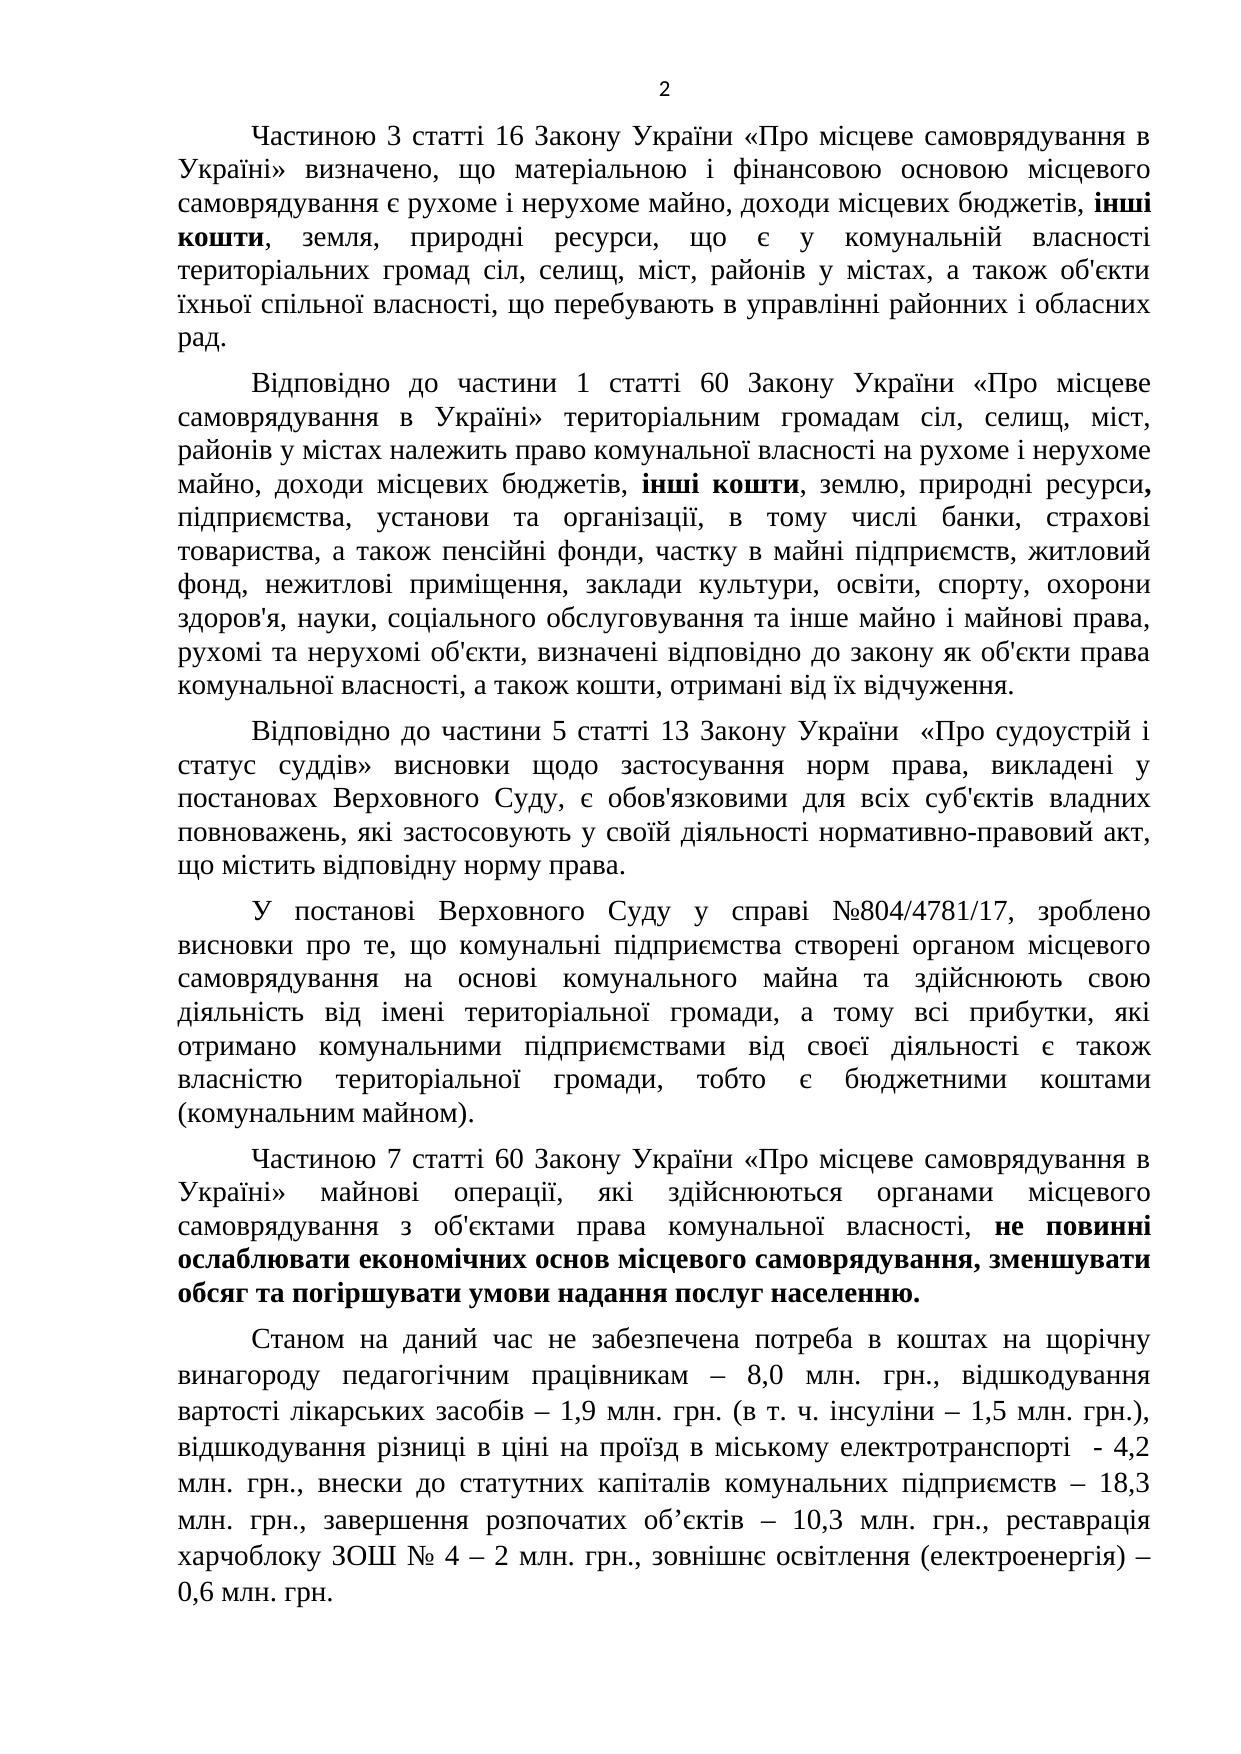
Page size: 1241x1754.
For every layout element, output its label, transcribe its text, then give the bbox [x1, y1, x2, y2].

text Частиною 7 статті 60 Закону України «Про місцеве самоврядування в Україні» майнові операції, які здійснюються органами місцевого самоврядування з об'єктами права комунальної власності, не повинні ослаблювати економічних основ місцевого самоврядування, зменшувати обсяг та погіршувати умови надання послуг населенню. [177, 1141, 1152, 1308]
text Відповідно до частини 5 статті 13 Закону України «Про судоустрій і статус суддів» висновки щодо застосування норм права, викладені у постановах Верховного Суду, є обов'язковими для всіх суб'єктів владних повноважень, які застосовують у своїй діяльності нормативно-правовий акт, що містить відповідну норму права. [177, 713, 1152, 881]
text Частиною 3 статті 16 Закону України «Про місцеве самоврядування в Україні» визначено, що матеріальною і фінансовою основою місцевого самоврядування є рухоме і нерухоме майно, доходи місцевих бюджетів, інші кошти, земля, природні ресурси, що є у комунальній власності територіальних громад сіл, селищ, міст, районів у містах, а також об'єкти їхньої спільної власності, що перебувають в управлінні районних і обласних рад. [177, 118, 1152, 353]
text Відповідно до частини 1 статті 60 Закону України «Про місцеве самоврядування в Україні» територіальним громадам сіл, селищ, міст, районів у містах належить право комунальної власності на рухоме і нерухоме майно, доходи місцевих бюджетів, інші кошти, землю, природні ресурси, підприємства, установи та організації, в тому числі банки, страхові товариства, а також пенсійні фонди, частку в майні підприємств, житловий фонд, нежитлові приміщення, заклади культури, освіти, спорту, охорони здоров'я, науки, соціального обслуговування та інше майно і майнові права, рухомі та нерухомі об'єкти, визначені відповідно до закону як об'єкти права комунальної власності, а також кошти, отримані від їх відчуження. [177, 365, 1152, 701]
text У постанові Верховного Суду у справі №804/4781/17, зроблено висновки про те, що комунальні підприємства створені органом місцевого самоврядування на основі комунального майна та здійснюють свою діяльність від імені територіальної громади, а тому всі прибутки, які отримано комунальними підприємствами від своєї діяльності є також власністю територіальної громади, тобто є бюджетними коштами (комунальним майном). [177, 893, 1152, 1128]
text Станом на даний час не забезпечена потреба в коштах на щорічну винагороду педагогічним працівникам – 8,0 млн. грн., відшкодування вартості лікарських засобів – 1,9 млн. грн. (в т. ч. інсуліни – 1,5 млн. грн.), відшкодування різниці в ціні на проїзд в міському електротранспорті - 4,2 млн. грн., внески до статутних капіталів комунальних підприємств – 18,3 млн. грн., завершення розпочатих об’єктів – 10,3 млн. грн., реставрація харчоблоку ЗОШ № 4 – 2 млн. грн., зовнішнє освітлення (електроенергія) – 0,6 млн. грн. [177, 1321, 1152, 1608]
